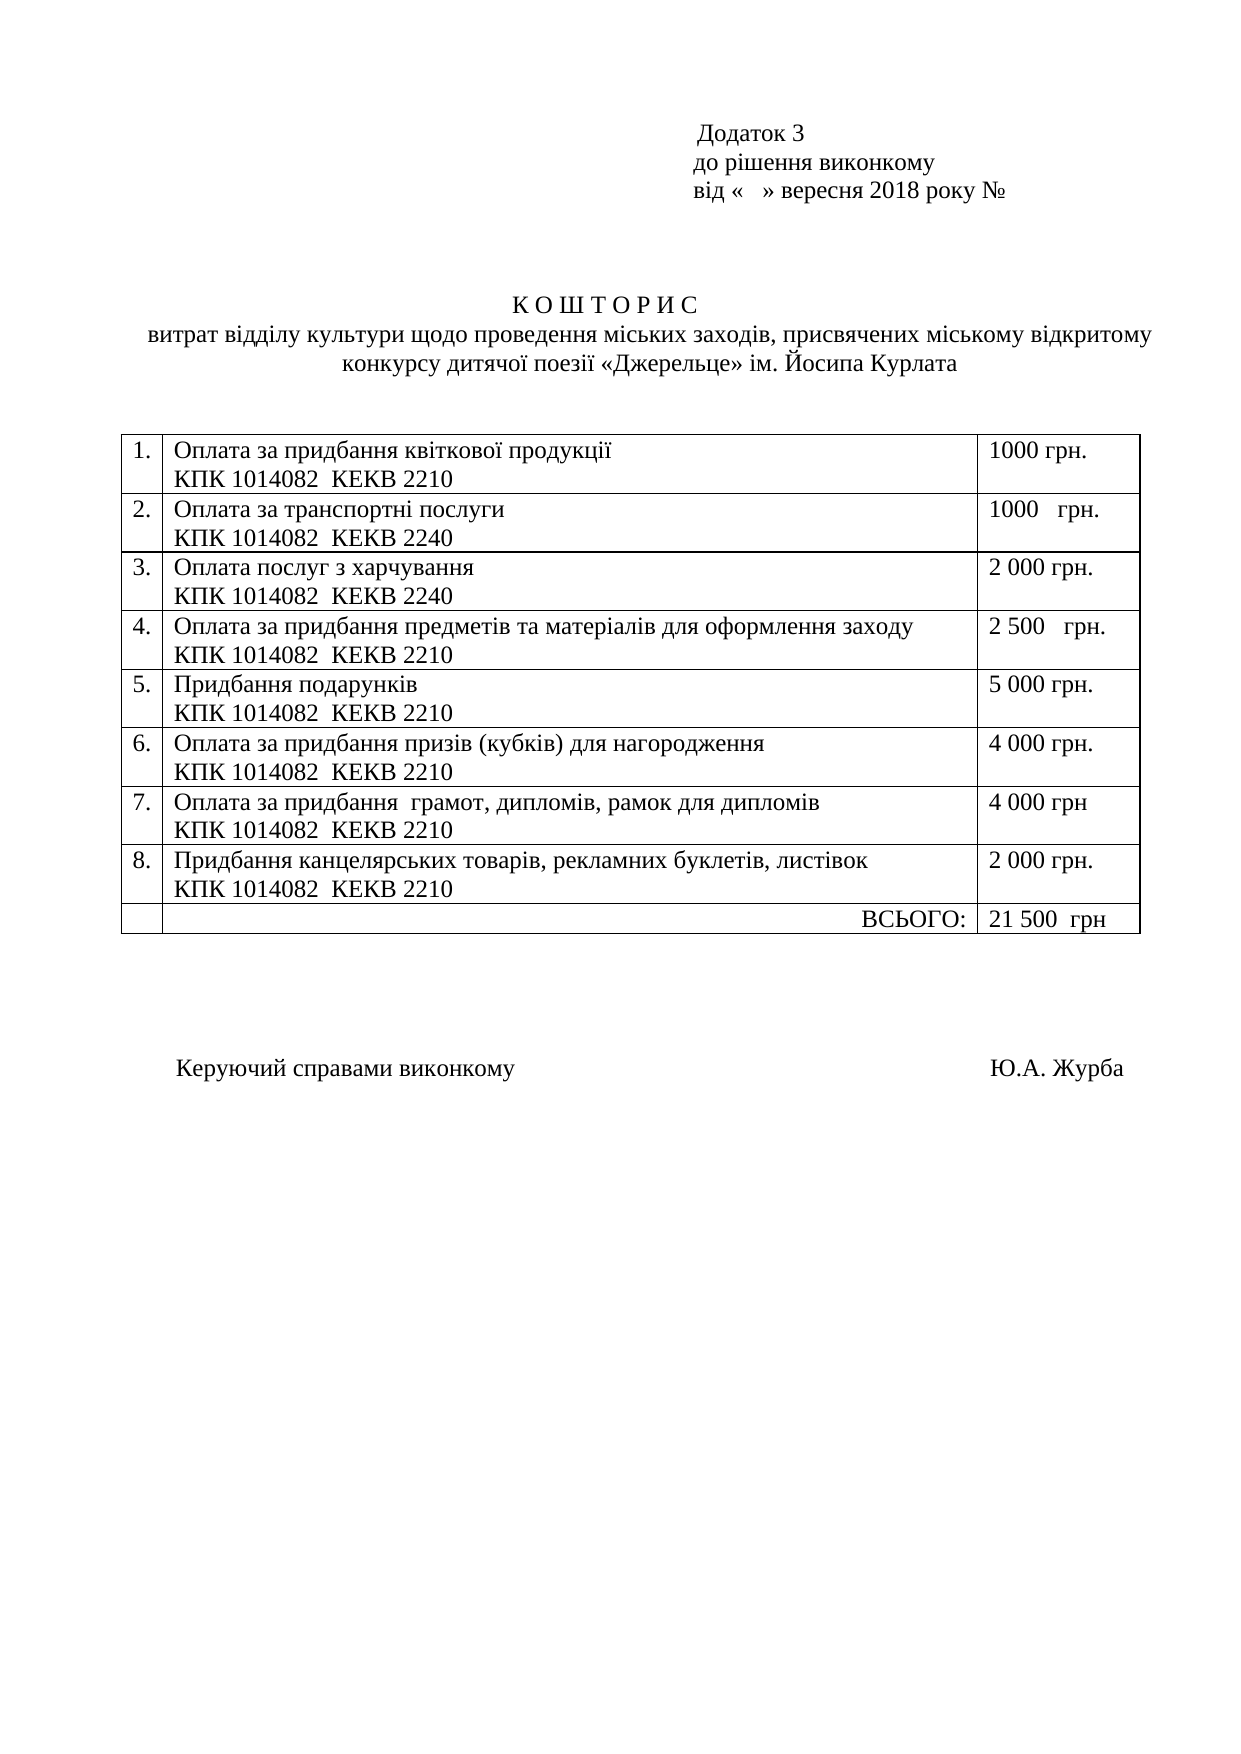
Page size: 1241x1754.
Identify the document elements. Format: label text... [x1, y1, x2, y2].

table_cell 6. [122, 728, 162, 786]
table_cell Придбання подарунків КПК 1014082 КЕКВ 2210 [163, 670, 977, 727]
text Керуючий справами виконкому Ю.А. Журба [118, 1053, 1181, 1082]
table_cell [122, 904, 162, 932]
table_header Оплата за придбання квіткової продукції КПК 1014082 КЕКВ 2210 [163, 435, 977, 493]
table_cell Придбання канцелярських товарів, рекламних буклетів, листівок КПК 1014082 КЕКВ 2210 [163, 845, 977, 903]
table_cell 7. [122, 787, 162, 844]
text Додаток 3 [634, 118, 1181, 147]
table_cell 8. [122, 845, 162, 903]
table_header 1. [122, 435, 162, 493]
text К О Ш Т О Р И С [118, 291, 1181, 319]
table_cell Оплата послуг з харчування КПК 1014082 КЕКВ 2240 [163, 553, 977, 610]
table_cell Оплата за придбання грамот, дипломів, рамок для дипломів КПК 1014082 КЕКВ 2210 [163, 787, 977, 844]
table_cell ВСЬОГО: [163, 904, 977, 932]
table_cell 1000 грн. [978, 494, 1139, 551]
table_cell Оплата за придбання предметів та матеріалів для оформлення заходу КПК 1014082 КЕКВ 2210 [163, 611, 977, 668]
text до рішення виконкому [118, 147, 1181, 176]
table_header 1000 грн. [978, 435, 1139, 493]
table_cell 4. [122, 611, 162, 668]
table_cell Оплата за придбання призів (кубків) для нагородження КПК 1014082 КЕКВ 2210 [163, 728, 977, 786]
text витрат відділу культури щодо проведення міських заходів, присвячених міському відкритому конкурсу дитячої поезії «Джерельце» ім. Йосипа Курлата [118, 319, 1181, 377]
text від « » вересня 2018 року № [118, 176, 1181, 204]
table_cell 3. [122, 553, 162, 610]
table_cell 2 000 грн. [978, 553, 1139, 610]
table_cell 21 500 грн [978, 904, 1139, 932]
table_cell Оплата за транспортні послуги КПК 1014082 КЕКВ 2240 [163, 494, 977, 551]
table_cell 2. [122, 494, 162, 551]
table_cell 2 500 грн. [978, 611, 1139, 668]
table_cell 5 000 грн. [978, 670, 1139, 727]
table_cell 5. [122, 670, 162, 727]
table_cell 4 000 грн. [978, 728, 1139, 786]
table_cell 2 000 грн. [978, 845, 1139, 903]
table_cell 4 000 грн [978, 787, 1139, 844]
